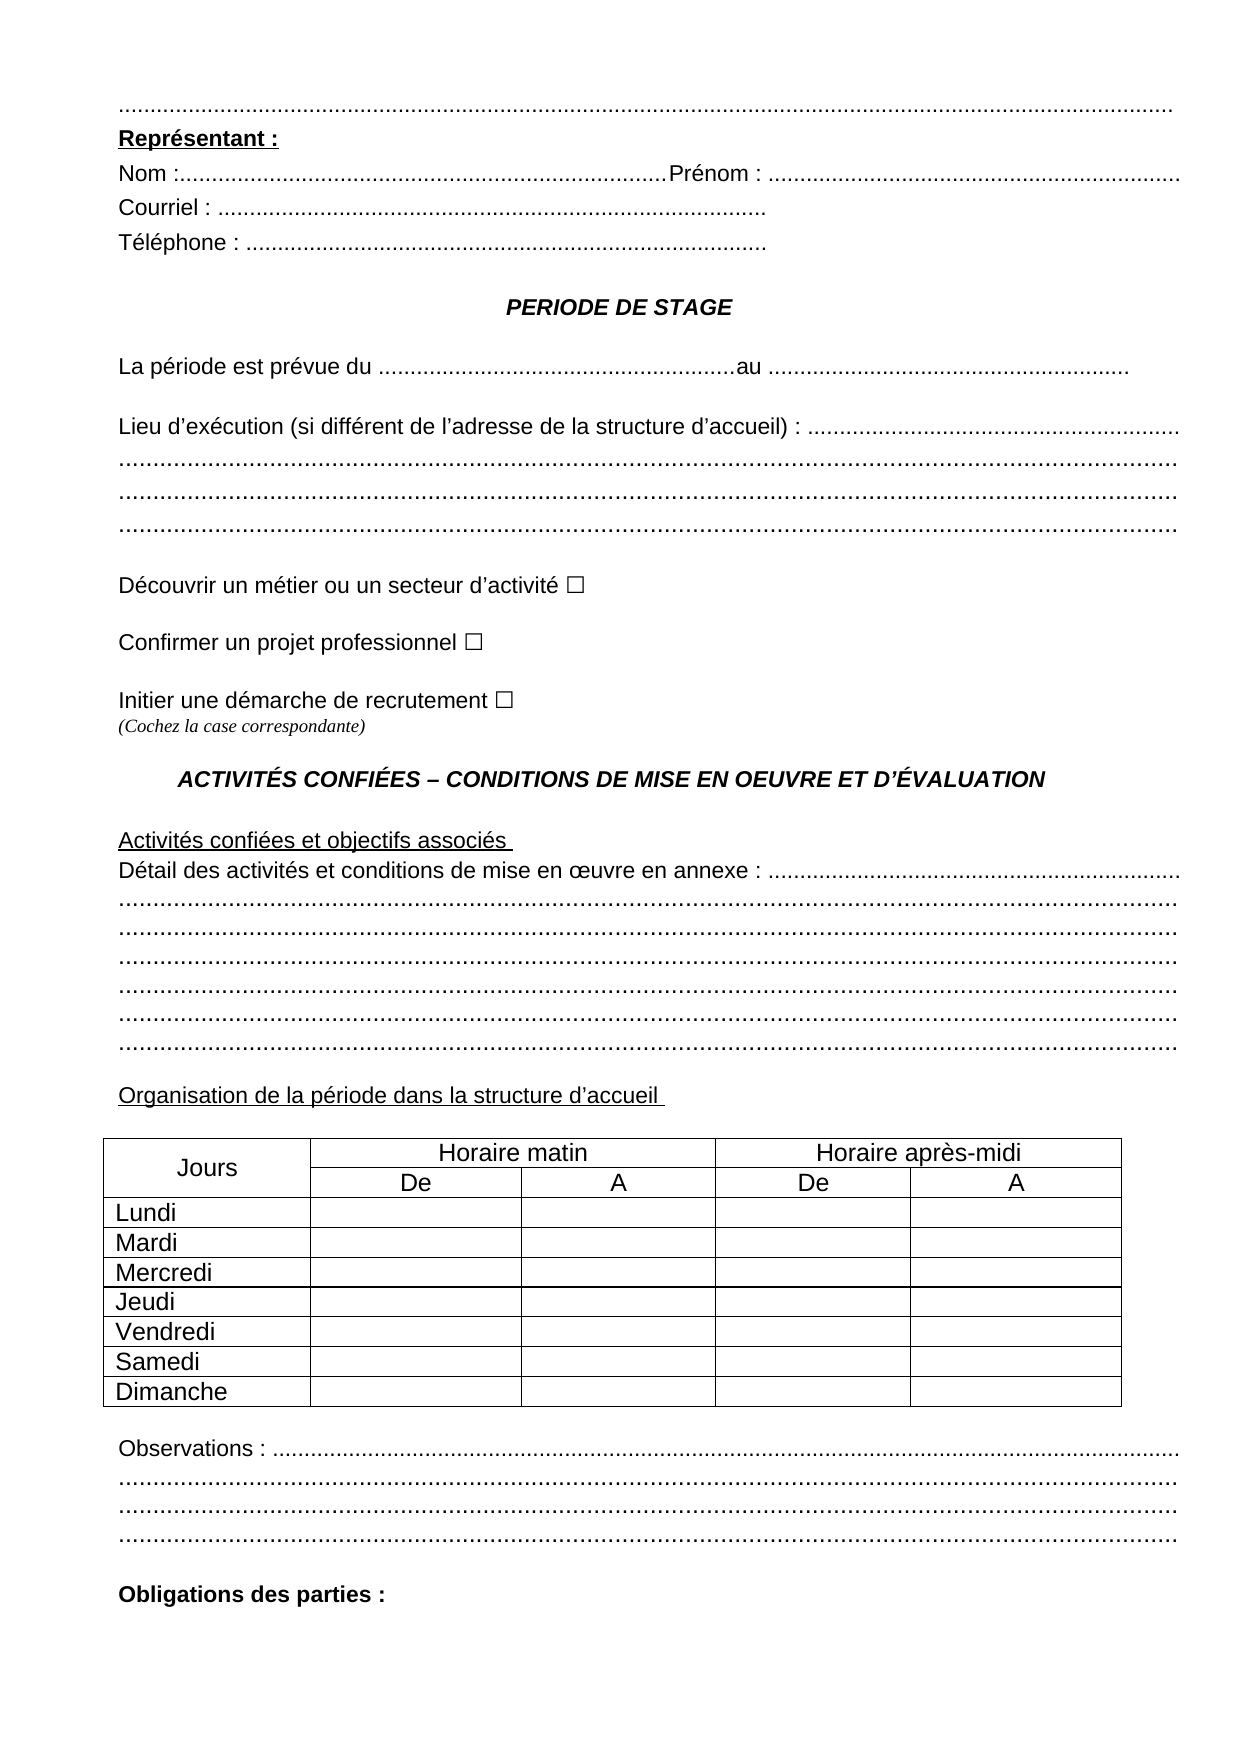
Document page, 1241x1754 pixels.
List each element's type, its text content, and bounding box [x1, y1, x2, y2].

table_cell [911, 1228, 1121, 1257]
text Nom : Prénom : [118, 160, 1122, 186]
text Organisation de la période dans la structure d’accueil [118, 1082, 1122, 1109]
table_cell Mardi [104, 1228, 310, 1257]
table_cell [522, 1258, 715, 1286]
text Initier une démarche de recrutement [118, 684, 1122, 715]
table_header Horaire après-midi [716, 1139, 1121, 1167]
text Découvrir un métier ou un secteur d’activité [118, 569, 1122, 600]
table_cell [311, 1317, 521, 1346]
text Activités confiées et objectifs associés [118, 827, 1122, 853]
table_cell [311, 1198, 521, 1227]
table_cell [311, 1288, 521, 1316]
table_cell [716, 1258, 910, 1286]
table_cell Mercredi [104, 1258, 310, 1286]
table_cell [311, 1347, 521, 1376]
text Représentant : [118, 125, 1122, 152]
text (Cochez la case correspondante) [118, 715, 1122, 737]
text Lieu d’exécution (si différent de l’adresse de la structure d’accueil) : [118, 413, 1122, 439]
table_cell [311, 1258, 521, 1286]
text PERIODE DE STAGE [118, 293, 1122, 320]
table_cell [716, 1377, 910, 1406]
table_cell [522, 1228, 715, 1257]
text ACTIVITÉS CONFIÉES – CONDITIONS DE MISE EN OEUVRE ET D’ÉVALUATION [177, 766, 1122, 792]
table_cell Samedi [104, 1347, 310, 1376]
text Détail des activités et conditions de mise en œuvre en annexe : [118, 857, 1122, 883]
table_cell De [311, 1168, 521, 1197]
table_cell [522, 1288, 715, 1316]
table_cell [522, 1347, 715, 1376]
text Courriel : [118, 194, 1122, 221]
table_cell Jeudi [104, 1288, 310, 1316]
text Téléphone : [118, 228, 1122, 255]
table_cell [716, 1317, 910, 1346]
table_cell De [716, 1168, 910, 1197]
table_cell Dimanche [104, 1377, 310, 1406]
table_cell [716, 1228, 910, 1257]
table_cell [311, 1228, 521, 1257]
table_cell [911, 1288, 1121, 1316]
table_header Jours [104, 1139, 310, 1197]
text Observations : [118, 1435, 1122, 1462]
table_cell [716, 1347, 910, 1376]
table_cell A [522, 1168, 715, 1197]
table_cell [911, 1347, 1121, 1376]
table_cell Lundi [104, 1198, 310, 1227]
table_cell A [911, 1168, 1121, 1197]
table_cell Vendredi [104, 1317, 310, 1346]
table_cell [522, 1198, 715, 1227]
table_cell [522, 1317, 715, 1346]
text Confirmer un projet professionnel [118, 626, 1122, 658]
table_header Horaire matin [311, 1139, 715, 1167]
table_cell [911, 1258, 1121, 1286]
text La période est prévue du au [118, 353, 1122, 379]
table_cell [716, 1288, 910, 1316]
table_cell [911, 1198, 1121, 1227]
table_cell [522, 1377, 715, 1406]
table_cell [911, 1377, 1121, 1406]
table_cell [911, 1317, 1121, 1346]
table_cell [311, 1377, 521, 1406]
table_cell [716, 1198, 910, 1227]
text Obligations des parties : [118, 1581, 1122, 1607]
